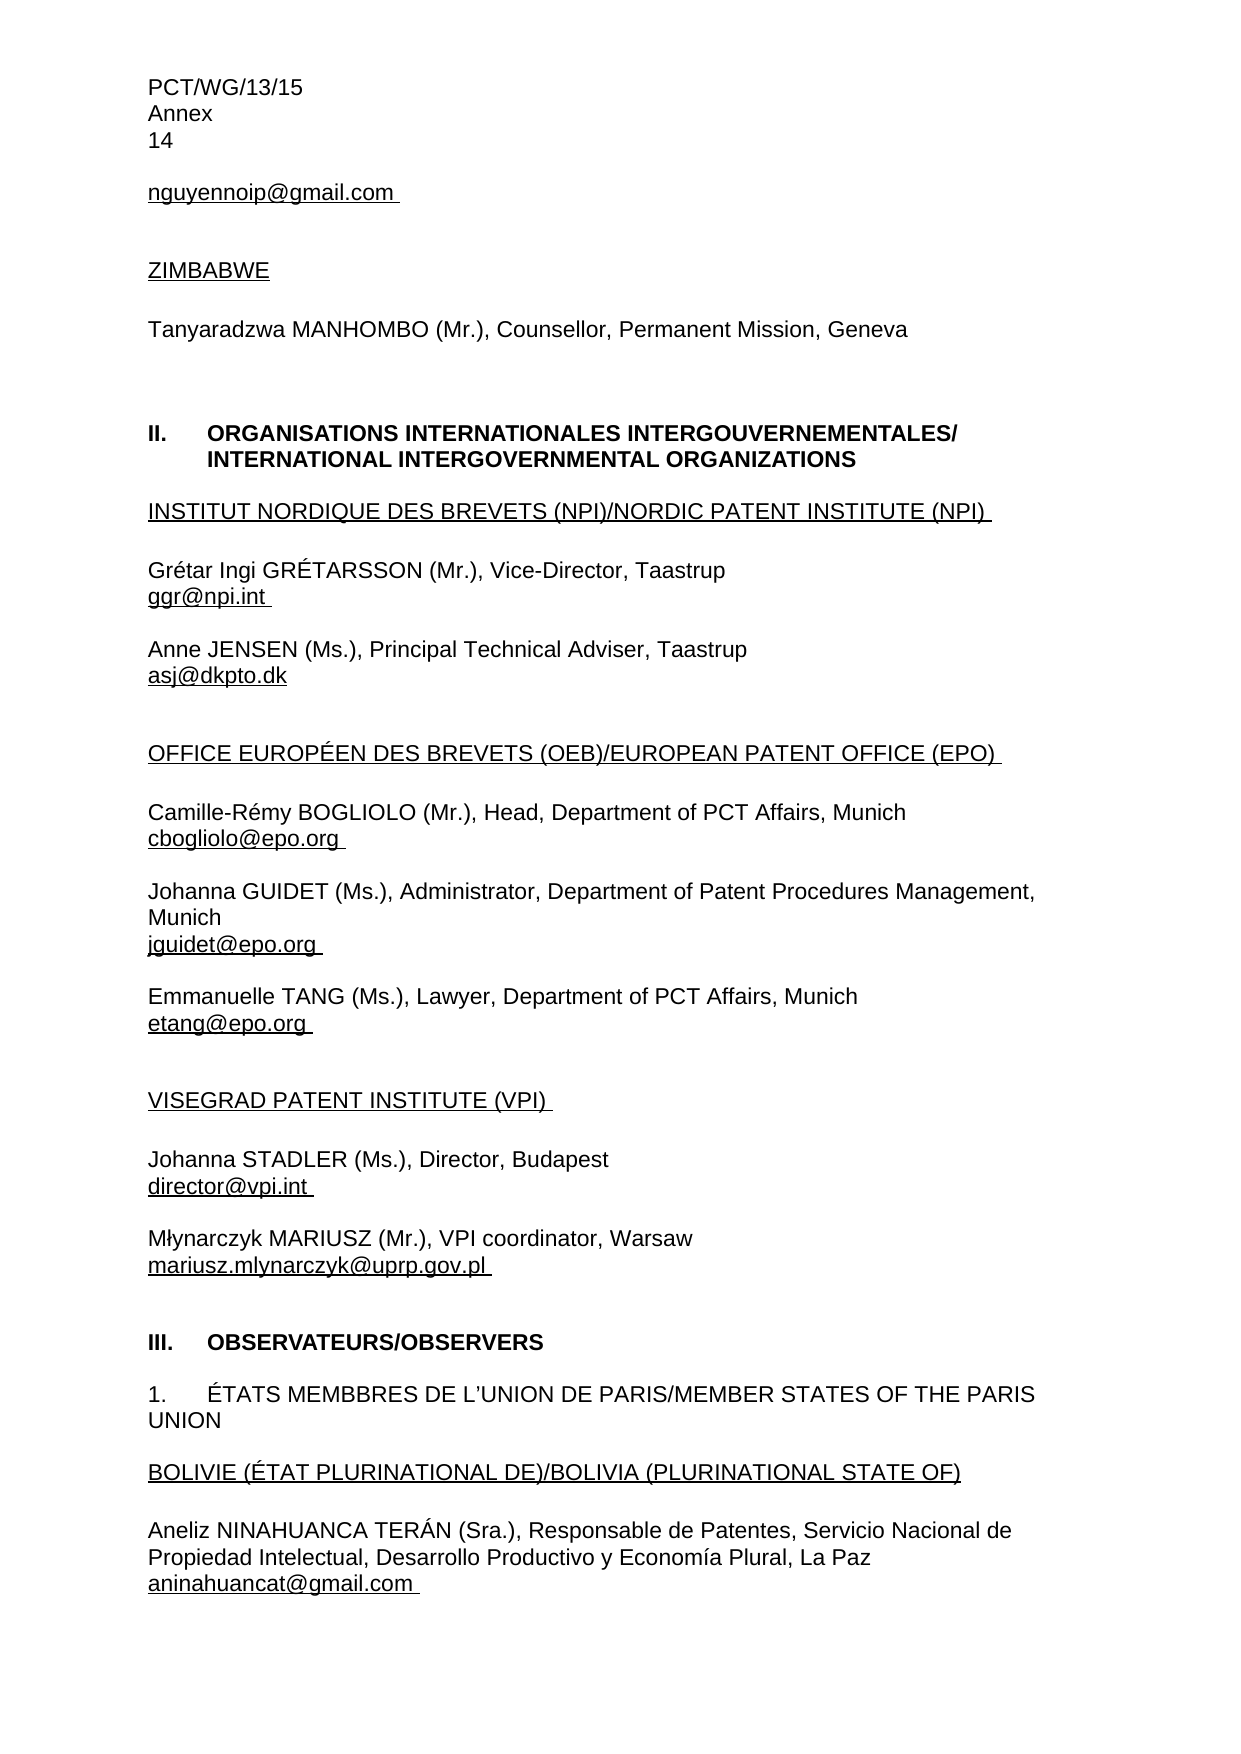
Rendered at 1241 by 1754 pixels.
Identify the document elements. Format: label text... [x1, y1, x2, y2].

text mariusz.mlynarczyk@uprp.gov.pl [148, 1252, 1092, 1278]
text Tanyaradzwa MANHOMBO (Mr.), Counsellor, Permanent Mission, Geneva [148, 316, 1092, 369]
text OFFICE EUROPÉEN DES BREVETS (OEB)/EUROPEAN PATENT OFFICE (EPO) [148, 740, 1092, 766]
text etang@epo.org [148, 1009, 1092, 1036]
text Emmanuelle TANG (Ms.), Lawyer, Department of PCT Affairs, Munich [148, 983, 1092, 1009]
text ZIMBABWE [148, 257, 1092, 283]
text Anne JENSEN (Ms.), Principal Technical Adviser, Taastrup [148, 636, 1092, 662]
text BOLIVIE (ÉTAT PLURINATIONAL DE)/BOLIVIA (PLURINATIONAL STATE OF) [148, 1458, 1092, 1485]
text nguyennoip@gmail.com [148, 179, 1092, 232]
text Grétar Ingi GRÉTARSSON (Mr.), Vice-Director, Taastrup [148, 557, 1092, 583]
text aninahuancat@gmail.com [148, 1570, 1092, 1596]
text jguidet@epo.org [148, 931, 1092, 957]
text Johanna STADLER (Ms.), Director, Budapest [148, 1146, 1092, 1173]
text VISEGRAD PATENT INSTITUTE (VPI) [148, 1087, 1092, 1114]
text Młynarczyk MARIUSZ (Mr.), VPI coordinator, Warsaw [148, 1225, 1092, 1252]
text asj@dkpto.dk [148, 662, 1092, 688]
text director@vpi.int [148, 1173, 1092, 1199]
text INSTITUT NORDIQUE DES BREVETS (NPI)/NORDIC PATENT INSTITUTE (NPI) [148, 498, 1092, 524]
text Johanna GUIDET (Ms.), Administrator, Department of Patent Procedures Management, Munich [148, 878, 1092, 931]
text ggr@npi.int [148, 583, 1092, 609]
text Aneliz NINAHUANCA TERÁN (Sra.), Responsable de Patentes, Servicio Nacional de Propiedad Intelectual, Desarrollo Productivo y Economía Plural, La Paz [148, 1517, 1092, 1570]
text II. ORGANISATIONS INTERNATIONALES INTERGOUVERNEMENTALES/ INTERNATIONAL INTERGOVERNMENTAL ORGANIZATIONS [148, 420, 1092, 473]
text III. OBSERVATEURS/OBSERVERS [148, 1329, 1092, 1356]
text cbogliolo@epo.org [148, 825, 1092, 851]
text 1. ÉTATS MEMBBRES DE L’UNION DE PARIS/MEMBER STATES OF THE PARIS UNION [148, 1381, 1092, 1433]
text Camille-Rémy BOGLIOLO (Mr.), Head, Department of PCT Affairs, Munich [148, 799, 1092, 825]
